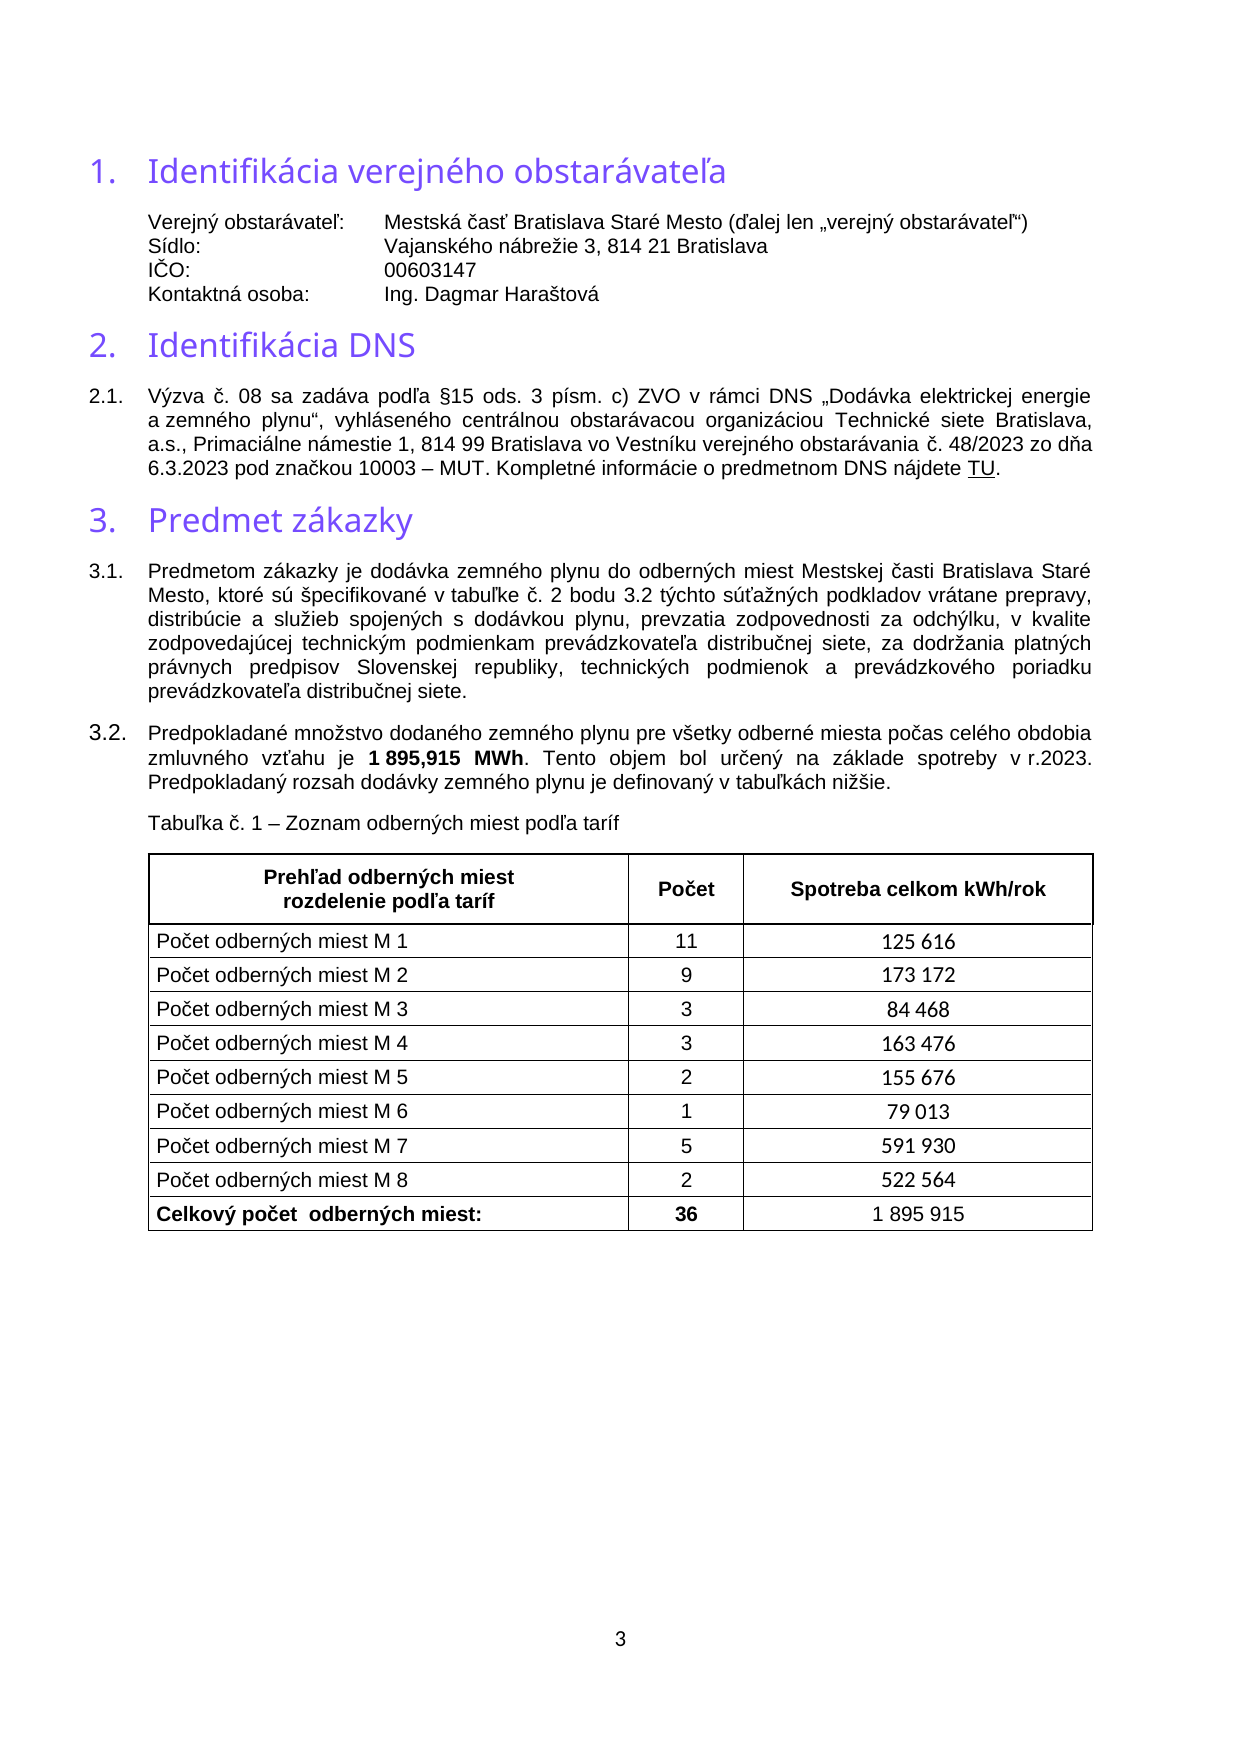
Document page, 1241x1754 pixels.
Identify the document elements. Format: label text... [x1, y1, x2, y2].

table_cell 155 676 [744, 1060, 1092, 1094]
table_cell 591 930 [744, 1128, 1092, 1162]
list Výzva č. 08 sa zadáva podľa §15 ods. 3 písm. c) ZVO v rámci DNS „Dodávka elektrickej energie a zemného plynu“, vyhláseného centrálnou obstarávacou organizáciou Technické siete Bratislava, a.s., Primaciálne námestie 1, 814 99 Bratislava vo Vestníku verejného obstarávania č. 48/2023 zo dňa 6.3.2023 pod značkou 10003 – MUT. Kompletné informácie o predmetnom DNS nájdete TU. [89, 384, 1092, 480]
text Tabuľka č. 1 – Zoznam odberných miest podľa taríf [148, 810, 1092, 834]
text Sídlo: Vajanského nábrežie 3, 814 21 Bratislava [148, 234, 1092, 258]
table_header Počet [629, 855, 743, 923]
text IČO: 00603147 [148, 258, 1092, 282]
table_cell 1 895 915 [744, 1196, 1092, 1230]
text Verejný obstarávateľ: Mestská časť Bratislava Staré Mesto (ďalej len „verejný obstarávateľ“) [148, 210, 1092, 234]
table_cell 36 [629, 1197, 743, 1230]
table_cell 2 [629, 1163, 743, 1196]
table_cell 84 468 [744, 991, 1092, 1025]
table_cell 125 616 [744, 923, 1092, 957]
table_cell 9 [629, 958, 743, 991]
table_header Prehľad odberných miest rozdelenie podľa taríf [150, 855, 628, 923]
list Predpokladané množstvo dodaného zemného plynu pre všetky odberné miesta počas celého obdobia zmluvného vzťahu je 1 895,915 MWh. Tento objem bol určený na základe spotreby v r.2023. Predpokladaný rozsah dodávky zemného plynu je definovaný v tabuľkách nižšie. [89, 719, 1092, 794]
list Predmetom zákazky je dodávka zemného plynu do odberných miest Mestskej časti Bratislava Staré Mesto, ktoré sú špecifikované v tabuľke č. 2 bodu 3.2 týchto súťažných podkladov vrátane prepravy, distribúcie a služieb spojených s dodávkou plynu, prevzatia zodpovednosti za odchýlku, v kvalite zodpovedajúcej technickým podmienkam prevádzkovateľa distribučnej siete, za dodržania platných právnych predpisov Slovenskej republiky, technických podmienok a prevádzkového poriadku prevádzkovateľa distribučnej siete. [357, 655, 1092, 703]
table_cell 163 476 [744, 1025, 1092, 1059]
subtitle Identifikácia verejného obstarávateľa [89, 148, 1092, 193]
table_cell 3 [629, 992, 743, 1025]
table_cell Počet odberných miest M 5 [149, 1060, 628, 1094]
table_cell Počet odberných miest M 8 [149, 1162, 628, 1196]
text Kontaktná osoba: Ing. Dagmar Haraštová [148, 282, 1092, 306]
table_cell 173 172 [744, 957, 1092, 991]
table_cell Celkový počet odberných miest: [149, 1196, 628, 1230]
table_cell 2 [629, 1061, 743, 1094]
table_cell Počet odberných miest M 2 [149, 957, 628, 991]
table_cell Počet odberných miest M 4 [149, 1025, 628, 1059]
table_cell 1 [629, 1095, 743, 1128]
table_cell 5 [629, 1129, 743, 1162]
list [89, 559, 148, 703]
table_cell 3 [629, 1026, 743, 1059]
subtitle Predmet zákazky [89, 497, 1092, 542]
table_cell 11 [629, 925, 743, 957]
subtitle Identifikácia DNS [89, 322, 1092, 368]
table_cell Počet odberných miest M 7 [149, 1128, 628, 1162]
table_cell Počet odberných miest M 1 [149, 925, 628, 957]
table_cell 79 013 [744, 1094, 1092, 1128]
table_header Spotreba celkom kWh/rok [744, 855, 1092, 923]
table_cell 522 564 [744, 1162, 1092, 1196]
table_cell Počet odberných miest M 6 [149, 1094, 628, 1128]
table_cell Počet odberných miest M 3 [149, 991, 628, 1025]
